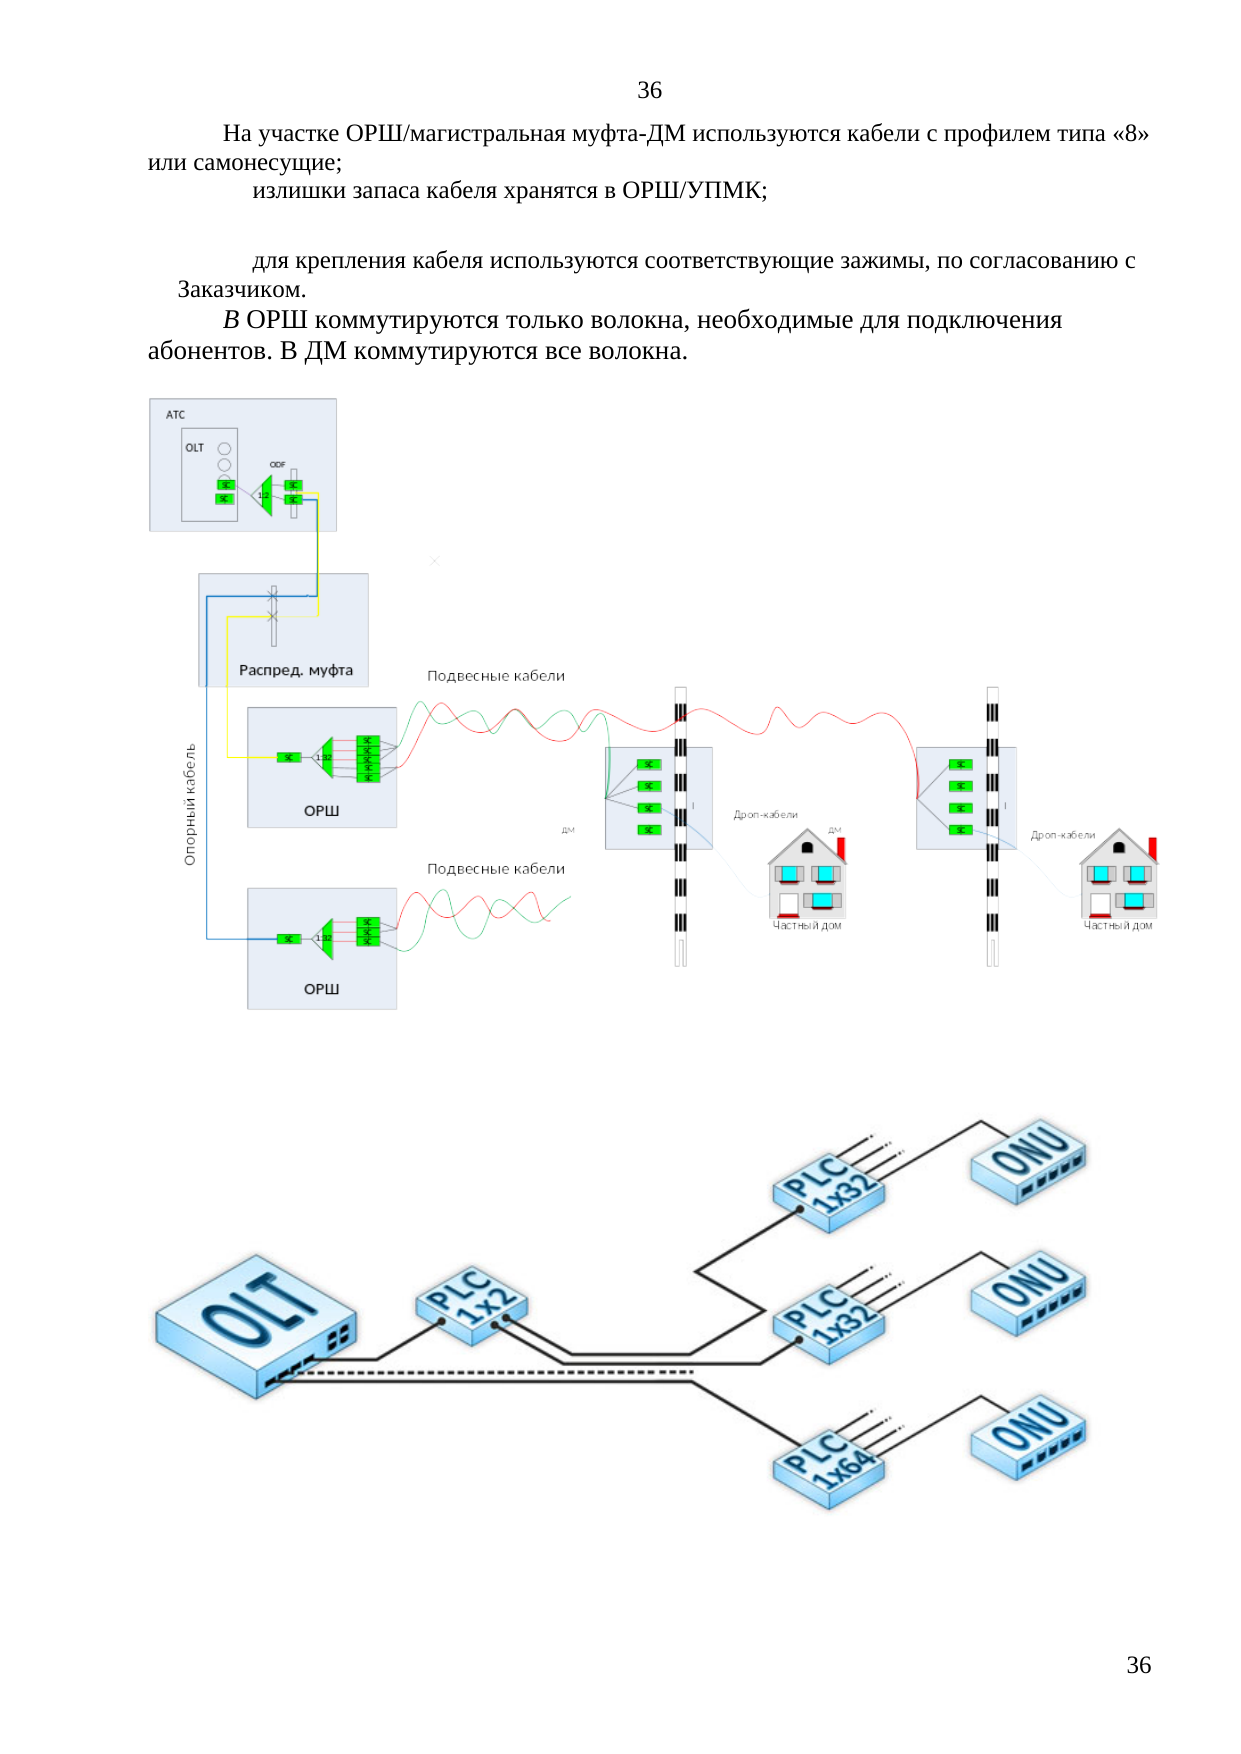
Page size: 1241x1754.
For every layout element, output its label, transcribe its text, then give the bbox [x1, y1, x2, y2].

text для крепления кабеля используются соответствующие зажимы, по согласованию с Заказчиком. [177, 246, 1152, 303]
text излишки запаса кабеля хранятся в ОРШ/УПМК; [177, 176, 1152, 204]
text В ОРШ коммутируются только волокна, необходимые для подключения абонентов. В ДМ коммутируются все волокна. [148, 303, 1152, 365]
text На участке ОРШ/магистральная муфта-ДМ используются кабели с профилем типа «8» или самонесущие; [148, 118, 1152, 176]
picture [147, 1090, 1152, 1517]
